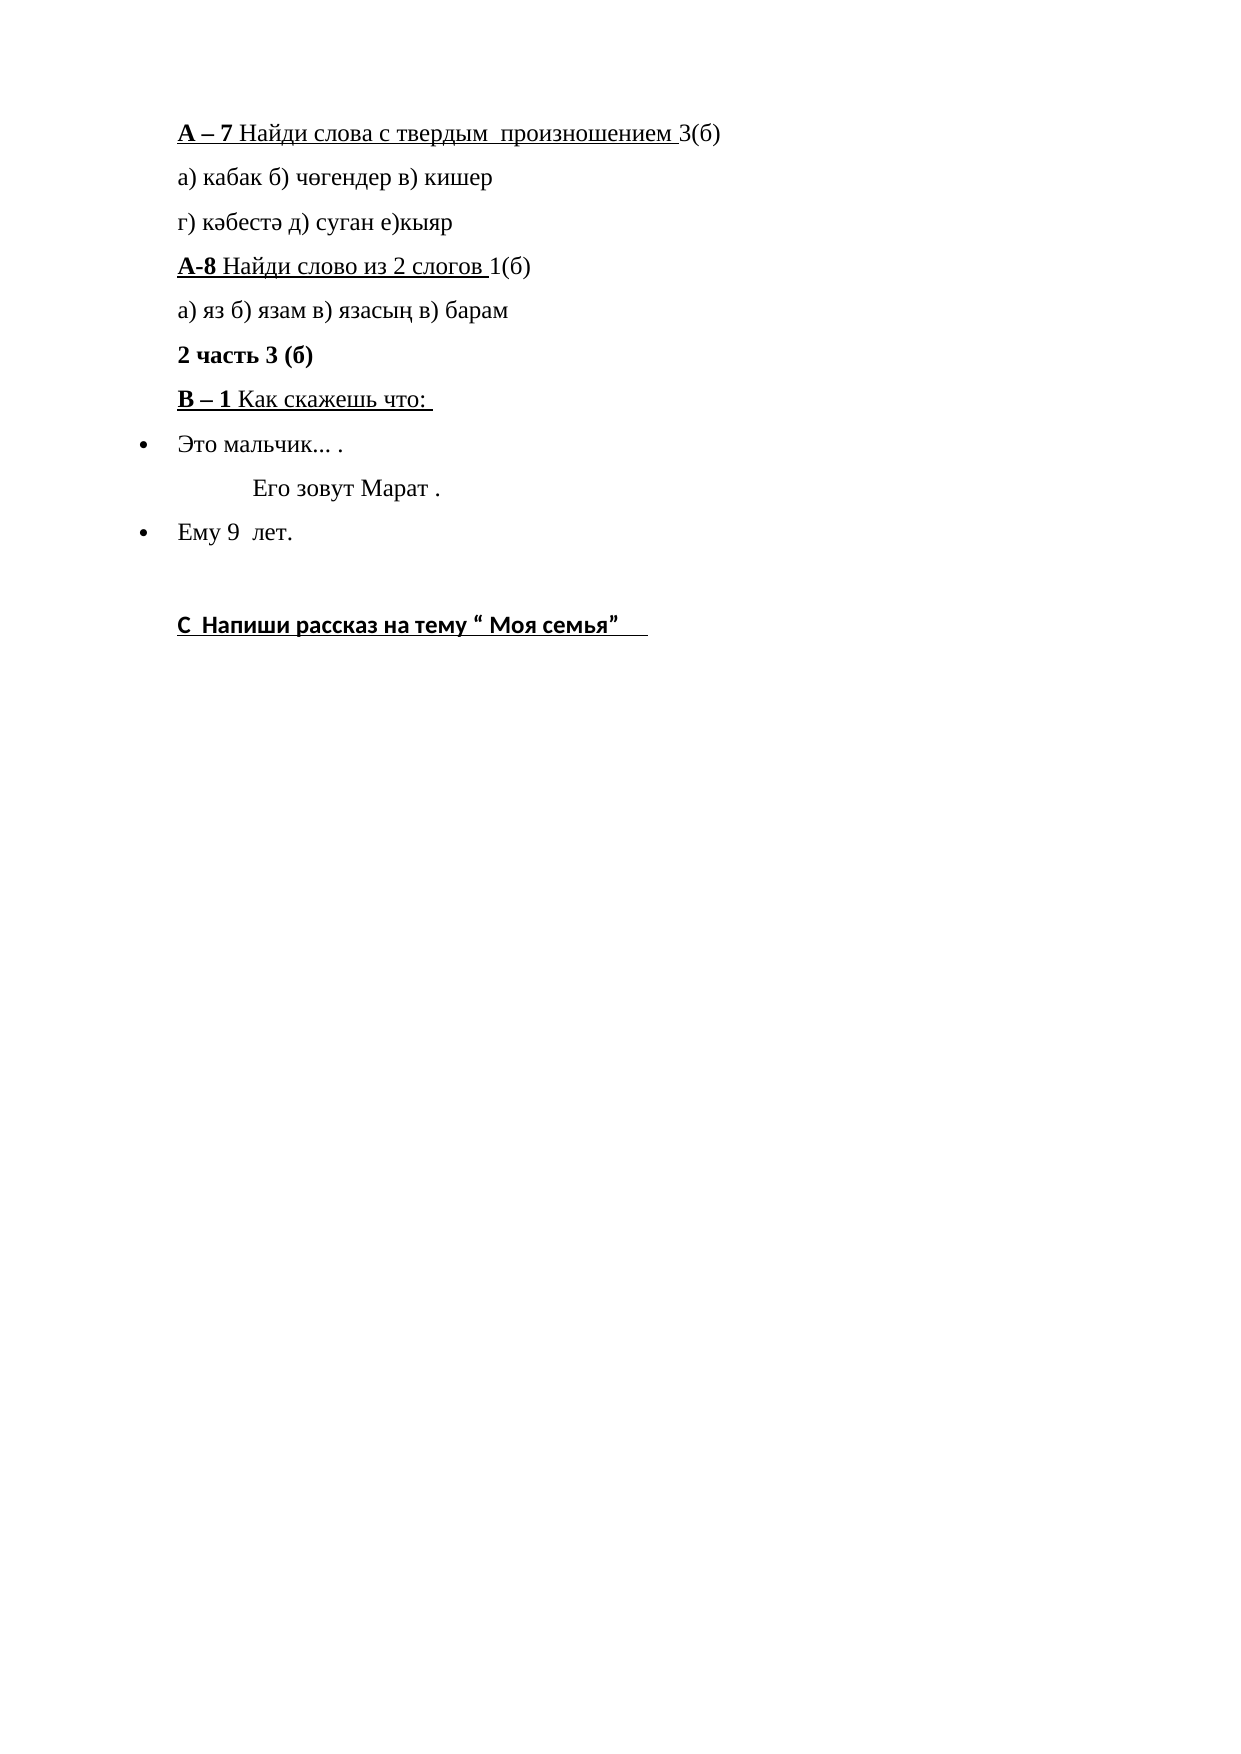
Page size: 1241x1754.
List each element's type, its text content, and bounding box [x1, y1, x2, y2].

text А-8 Найди слово из 2 слогов 1(б) [177, 251, 1152, 280]
text г) кәбестә д) суган е)кыяр [177, 207, 1152, 236]
text А – 7 Найди слова с твердым произношением 3(б) [177, 118, 1152, 147]
text В – 1 Как скажешь что: [177, 384, 1152, 413]
text Его зовут Марат . [177, 473, 1152, 502]
text С Напиши рассказ на тему “ Моя семья” [177, 609, 1152, 639]
text а) кабак б) чөгендер в) кишер [177, 162, 1152, 191]
text а) яз б) язам в) язасың в) барам [177, 296, 1152, 324]
list Это мальчик... . [140, 429, 1152, 457]
list Ему 9 лет. [140, 517, 1152, 546]
text 2 часть 3 (б) [177, 340, 1152, 369]
